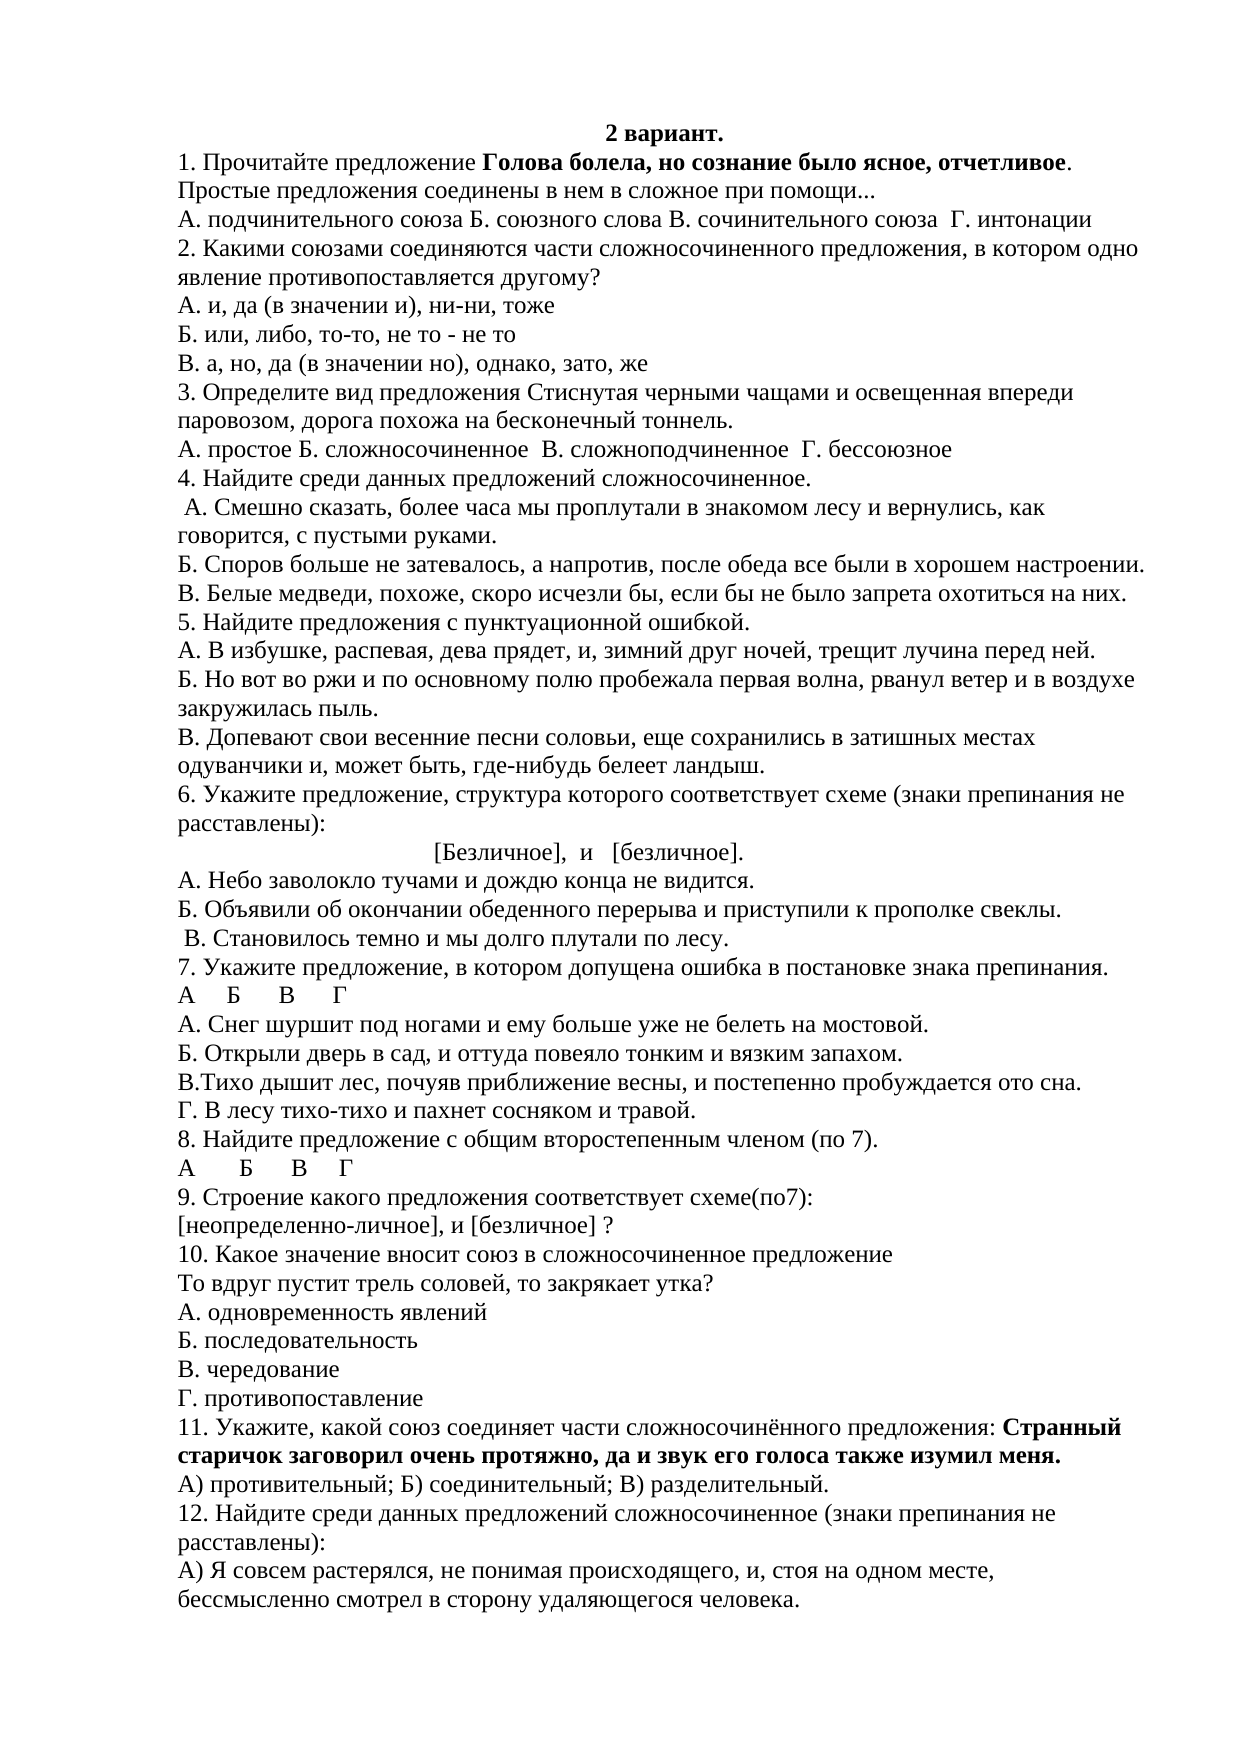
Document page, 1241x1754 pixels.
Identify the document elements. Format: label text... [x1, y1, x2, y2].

text Г. В лесу тихо-тихо и пахнет сосняком и травой. [177, 1096, 1152, 1124]
text В. Допевают свои весенние песни соловьи, еще сохранились в затишных местах одуванчики и, может быть, где-нибудь белеет ландыш. [177, 722, 1152, 779]
text А. В избушке, распевая, дева прядет, и, зимний друг ночей, трещит лучина перед ней. [177, 636, 1152, 664]
text 2 вариант. [177, 118, 1152, 147]
text Г. противопоставление [177, 1383, 1152, 1412]
text 1. Прочитайте предложение Голова болела, но сознание было ясное, отчетливое. Простые предложения соединены в нем в сложное при помощи... [177, 147, 1152, 204]
text А. простое Б. сложносочиненное В. сложноподчиненное Г. бессоюзное [177, 434, 1152, 463]
text Б. Споров больше не затевалось, а напротив, после обеда все были в хорошем настроении. [177, 549, 1152, 578]
text Б. Открыли дверь в сад, и оттуда повеяло тонким и вязким запахом. [177, 1038, 1152, 1067]
text 6. Укажите предложение, структура которого соответствует схеме (знаки препинания не расставлены): [177, 779, 1152, 837]
text 9. Строение какого предложения соответствует схеме(по7): [177, 1182, 1152, 1211]
text 8. Найдите предложение с общим второстепенным членом (по 7). [177, 1124, 1152, 1153]
text Б. Объявили об окончании обеденного перерыва и приступили к прополке свеклы. [177, 894, 1152, 923]
text Б. последовательность [177, 1326, 1152, 1354]
text Б. Но вот во ржи и по основному полю пробежала первая волна, рванул ветер и в воздухе закружилась пыль. [177, 664, 1152, 722]
text А. Смешно сказать, более часа мы проплутали в знакомом лесу и вернулись, как говорится, с пустыми руками. [177, 492, 1152, 549]
text 5. Найдите предложения с пунктуационной ошибкой. [177, 607, 1152, 636]
text В. Становилось темно и мы долго плутали по лесу. [177, 923, 1152, 952]
text А. и, да (в значении и), ни-ни, тоже [177, 291, 1152, 319]
text 10. Какое значение вносит союз в сложносочиненное предложение [177, 1239, 1152, 1268]
text 4. Найдите среди данных предложений сложносочиненное. [177, 463, 1152, 492]
text 11. Укажите, какой союз соединяет части сложносочинённого предложения: Странный старичок заговорил очень протяжно, да и звук его голоса также изумил меня. [177, 1412, 1152, 1469]
text [Безличное], и [безличное]. [177, 837, 1152, 866]
text В. а, но, да (в значении но), однако, зато, же [177, 348, 1152, 377]
text А Б В Г [177, 1153, 1152, 1182]
text А. Небо заволокло тучами и дождю конца не видится. [177, 866, 1152, 894]
text Б. или, либо, то-то, не то - не то [177, 319, 1152, 348]
text В. Белые медведи, похоже, скоро исчезли бы, если бы не было запрета охотиться на них. [177, 578, 1152, 607]
text В. чередование [177, 1354, 1152, 1383]
text А) противительный; Б) соединительный; В) разделительный. [177, 1469, 1152, 1498]
text А. одновременность явлений [177, 1297, 1152, 1326]
text А) Я совсем растерялся, не понимая происходящего, и, стоя на одном месте, бессмысленно смотрел в сторону удаляющегося человека. [177, 1556, 1152, 1613]
text То вдруг пустит трель соловей, то закрякает утка? [177, 1268, 1152, 1297]
text 2. Какими союзами соединяются части сложносочиненного предложения, в котором одно явление противопоставляется другому? [177, 233, 1152, 291]
text 7. Укажите предложение, в котором допущена ошибка в постановке знака препинания. А Б В Г [177, 952, 1152, 1009]
text 12. Найдите среди данных предложений сложносочиненное (знаки препинания не расставлены): [177, 1498, 1152, 1556]
text 3. Определите вид предложения Стиснутая черными чащами и освещенная впереди паровозом, дорога похожа на бесконечный тоннель. [177, 377, 1152, 434]
text А. Снег шуршит под ногами и ему больше уже не белеть на мостовой. [177, 1009, 1152, 1038]
text А. подчинительного союза Б. союзного слова В. сочинительного союза Г. интонации [177, 204, 1152, 233]
text В.Тихо дышит лес, почуяв приближение весны, и постепенно пробуждается ото сна. [177, 1067, 1152, 1096]
text [неопределенно-личное], и [безличное] ? [177, 1211, 1152, 1239]
